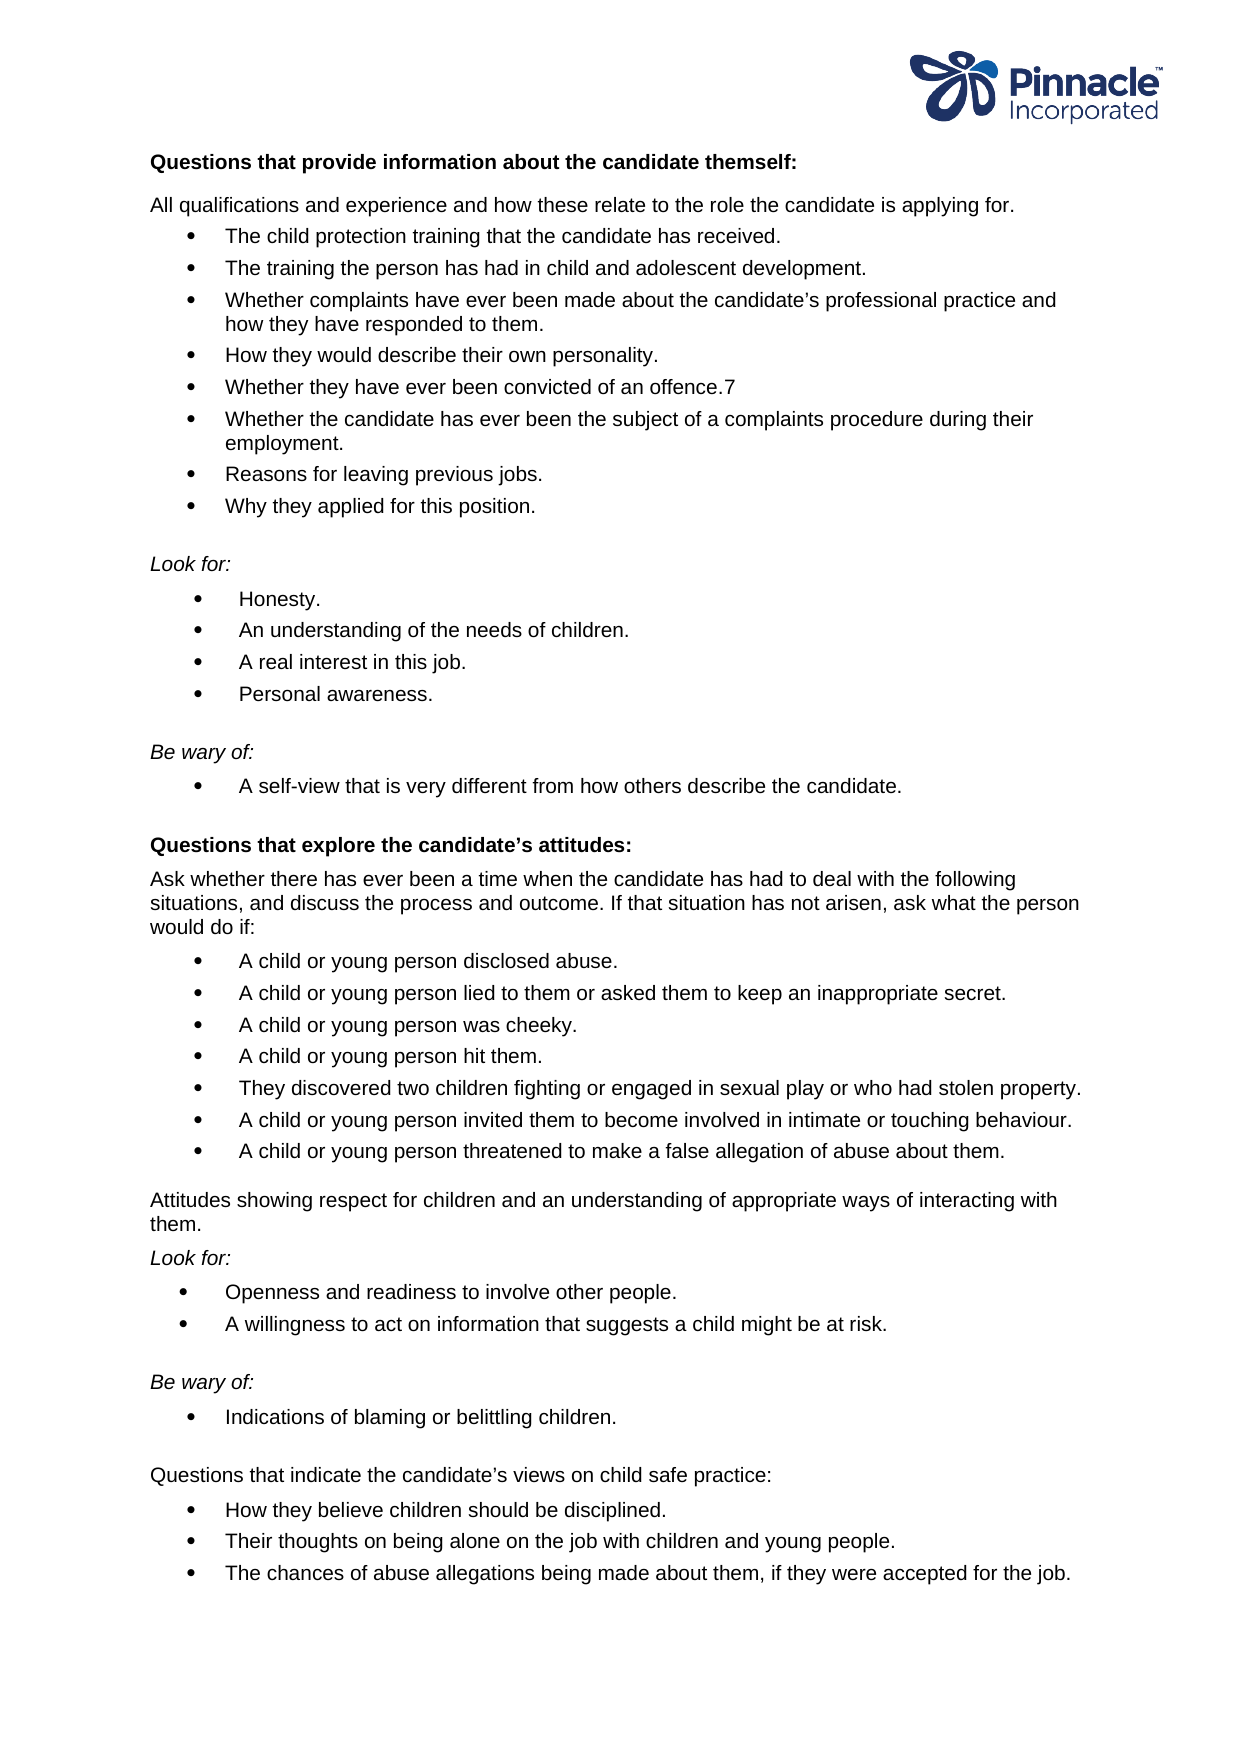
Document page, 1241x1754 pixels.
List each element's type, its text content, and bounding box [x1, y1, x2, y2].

list A child or young person invited them to become involved in intimate or touching behaviour. [194, 1108, 1090, 1132]
text Be wary of: [150, 740, 1090, 764]
list Honesty. [194, 586, 1090, 611]
list Whether they have ever been convicted of an offence.7 [187, 375, 1090, 399]
text Questions that provide information about the candidate themself: [150, 150, 1090, 174]
text All qualifications and experience and how these relate to the role the candidate is applying for. [150, 192, 1090, 216]
text Ask whether there has ever been a time when the candidate has had to deal with the following situations, and discuss the process and outcome. If that situation has not arisen, ask what the person would do if: [150, 867, 1090, 939]
picture [888, 29, 1184, 146]
list Indications of blaming or belittling children. [187, 1404, 1090, 1429]
text Look for: [150, 552, 1090, 576]
text Attitudes showing respect for children and an understanding of appropriate ways of interacting with them. [150, 1187, 1090, 1235]
list How they believe children should be disciplined. [187, 1497, 1090, 1521]
list A child or young person was cheeky. [194, 1013, 1090, 1037]
text Look for: [150, 1246, 1090, 1270]
list Reasons for leaving previous jobs. [187, 462, 1090, 486]
list Whether the candidate has ever been the subject of a complaints procedure during their employment. [187, 406, 1090, 454]
list They discovered two children fighting or engaged in sexual play or who had stolen property. [194, 1076, 1090, 1100]
list Whether complaints have ever been made about the candidate’s professional practice and how they have responded to them. [187, 287, 1090, 335]
list A willingness to act on information that suggests a child might be at risk. [179, 1312, 1090, 1336]
list A child or young person disclosed abuse. [194, 949, 1090, 973]
list Why they applied for this position. [187, 494, 1090, 518]
list The child protection training that the candidate has received. [187, 224, 1090, 248]
text Questions that explore the candidate’s attitudes: [150, 833, 1090, 857]
list The chances of abuse allegations being made about them, if they were accepted for the job. [187, 1561, 1090, 1585]
list A child or young person lied to them or asked them to keep an inappropriate secret. [194, 981, 1090, 1005]
list Their thoughts on being alone on the job with children and young people. [187, 1529, 1090, 1553]
list The training the person has had in child and adolescent development. [187, 256, 1090, 280]
list How they would describe their own personality. [187, 343, 1090, 367]
list Personal awareness. [194, 681, 1090, 706]
list A child or young person threatened to make a false allegation of abuse about them. [194, 1139, 1090, 1163]
list A real interest in this job. [194, 650, 1090, 674]
list Openness and readiness to involve other people. [179, 1280, 1090, 1304]
text Be wary of: [150, 1370, 1090, 1394]
list A child or young person hit them. [194, 1044, 1090, 1068]
text Questions that indicate the candidate’s views on child safe practice: [150, 1463, 1090, 1487]
list A self-view that is very different from how others describe the candidate. [194, 774, 1090, 798]
list An understanding of the needs of children. [194, 618, 1090, 642]
